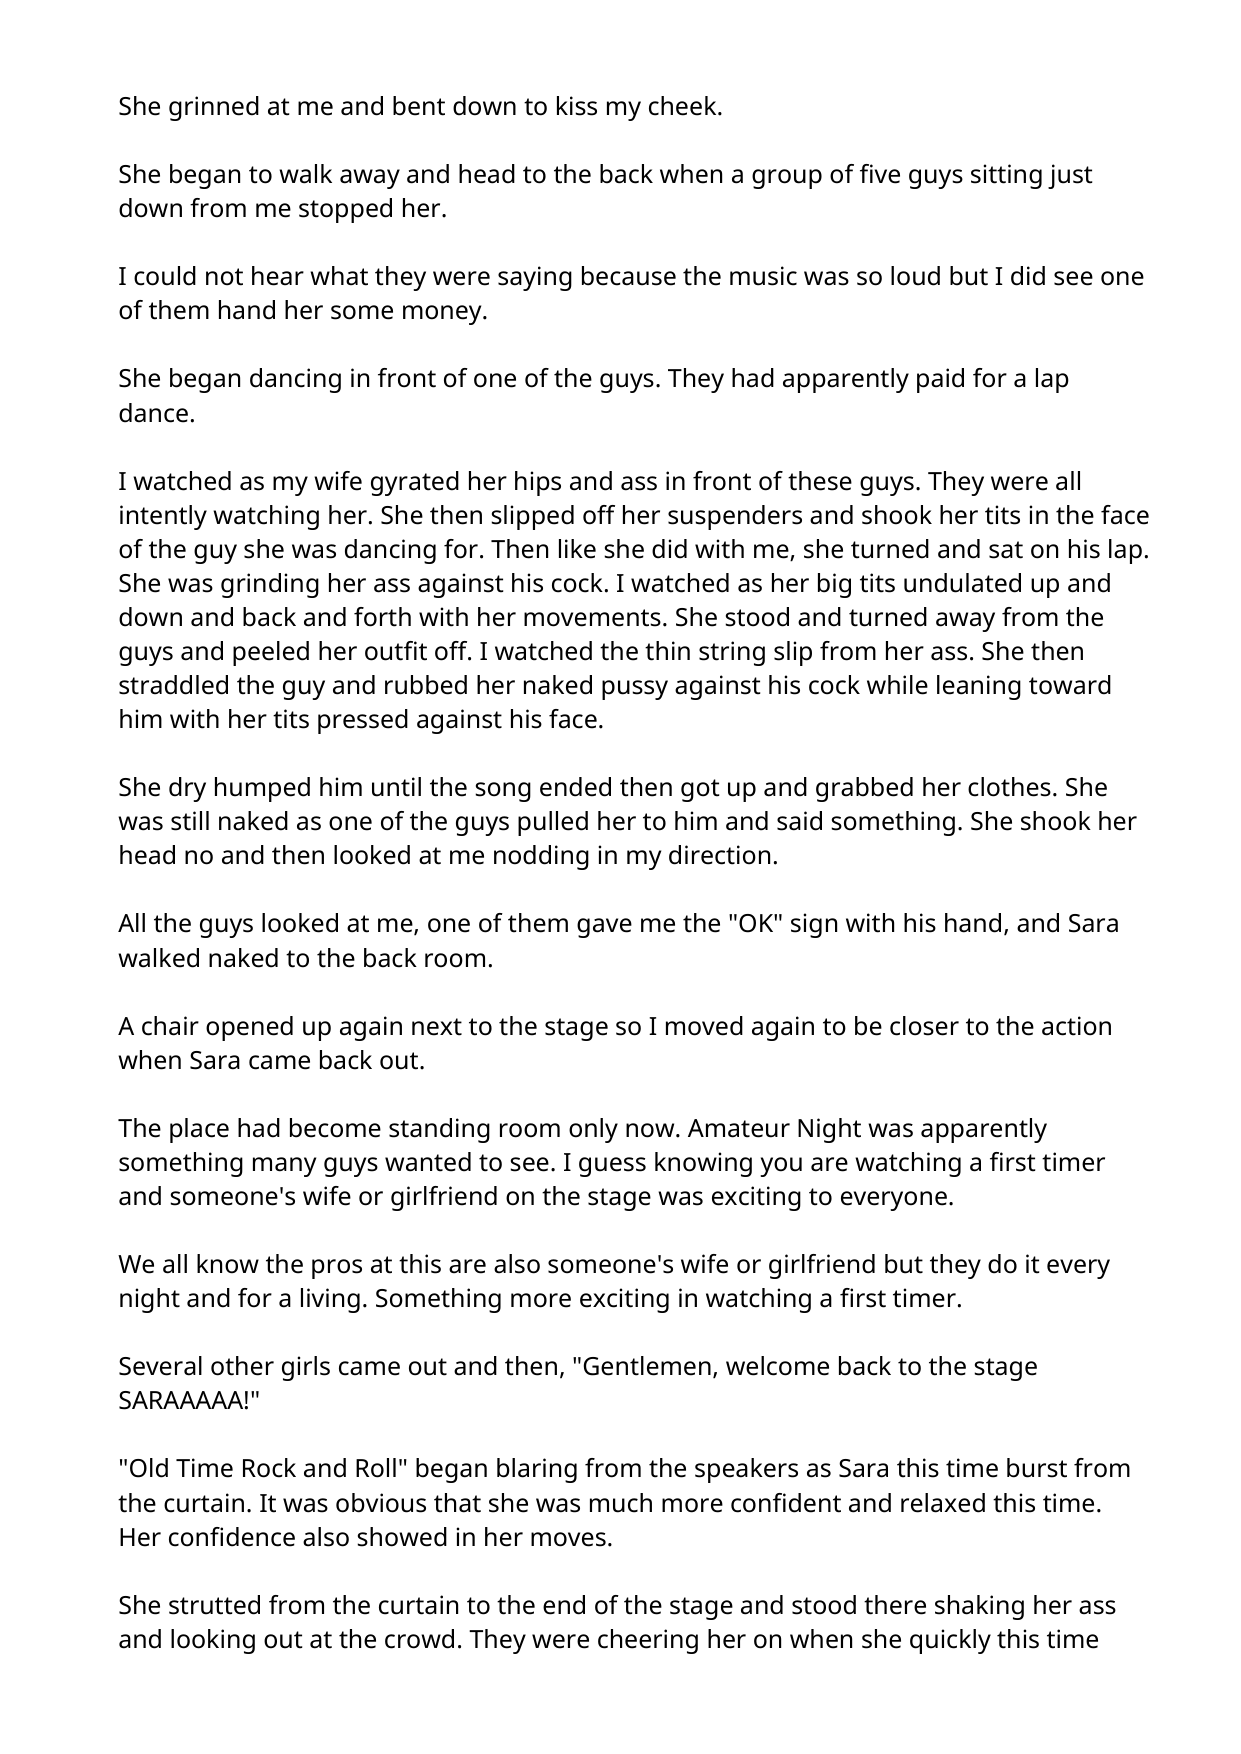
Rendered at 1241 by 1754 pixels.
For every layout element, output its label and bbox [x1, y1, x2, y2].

text [118, 89, 1152, 1656]
